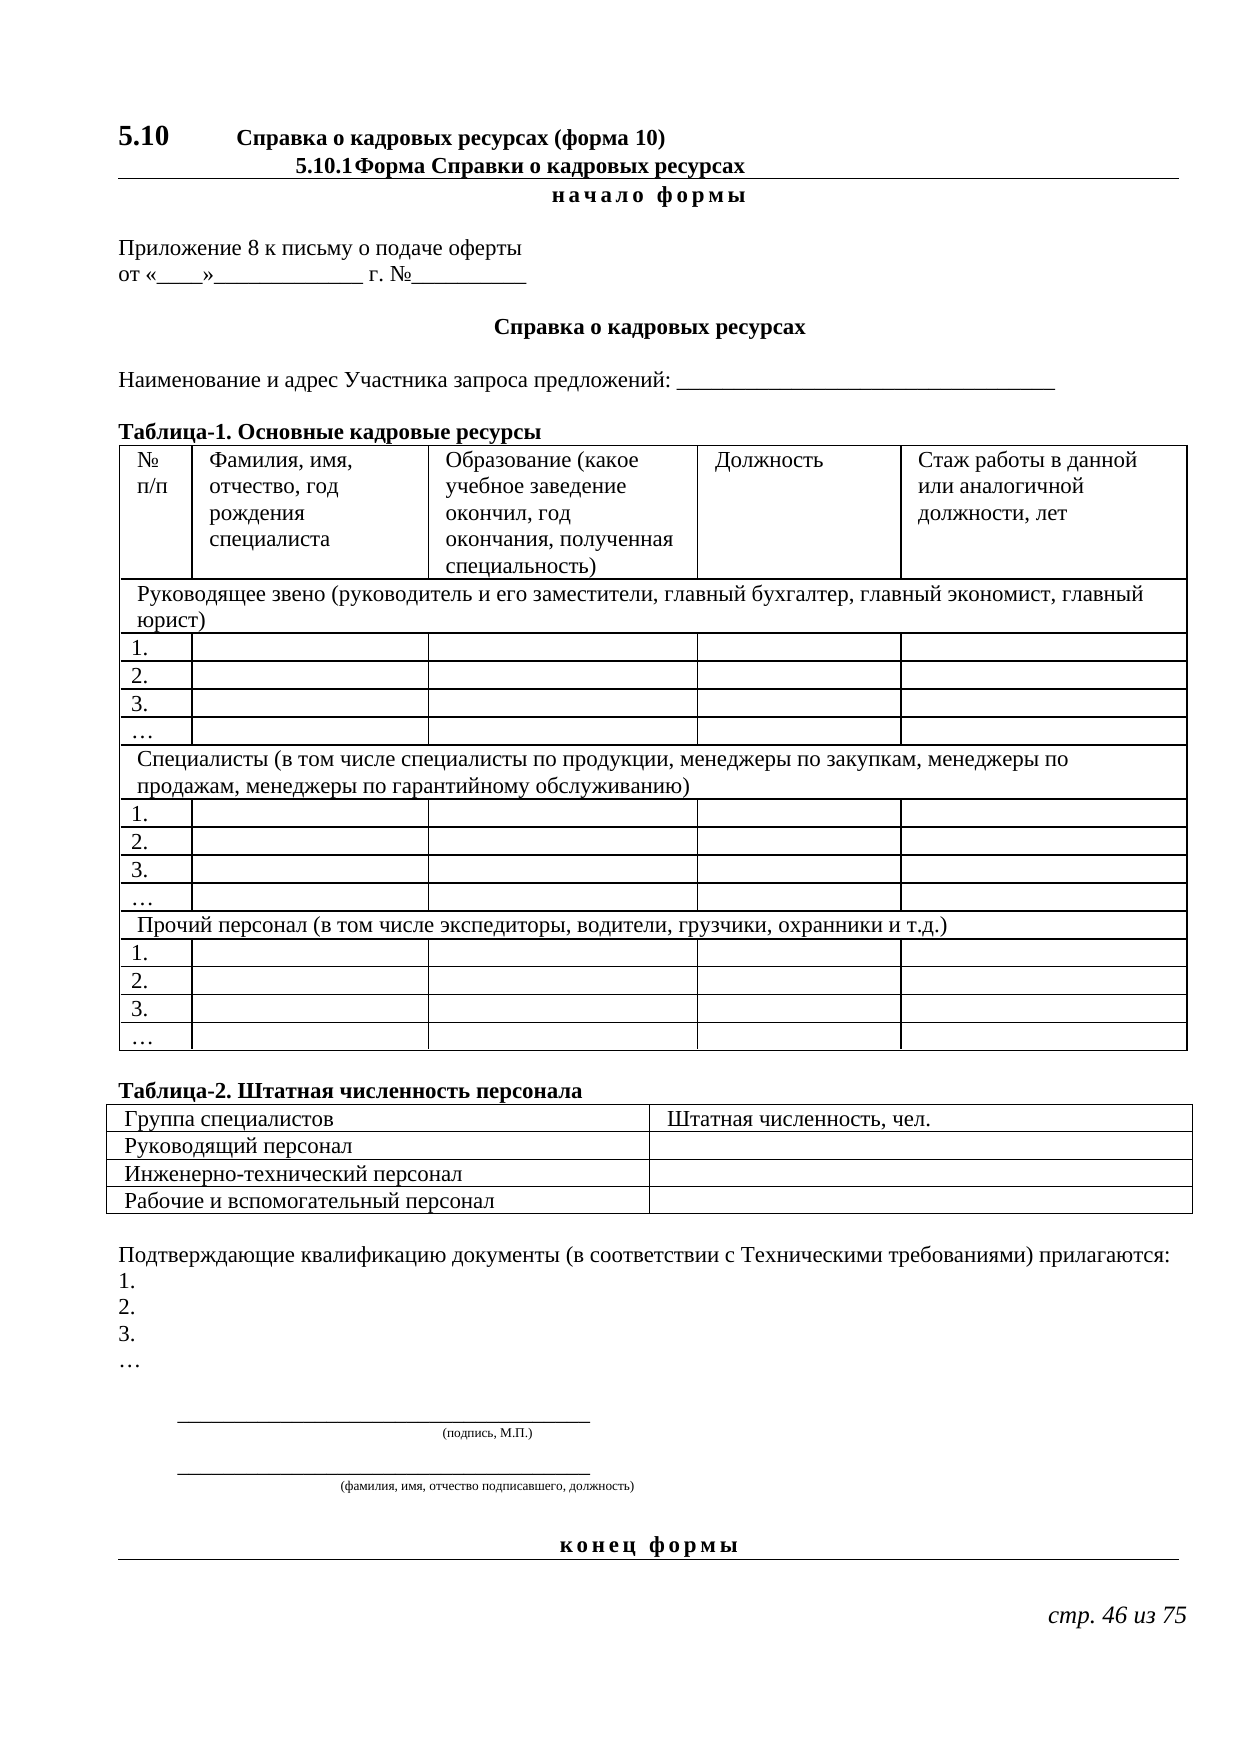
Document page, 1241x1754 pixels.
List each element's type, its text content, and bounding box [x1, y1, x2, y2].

table_header № п/п [120, 446, 191, 578]
table_cell [429, 967, 697, 994]
table_cell [650, 1132, 1192, 1158]
table_cell [698, 634, 900, 660]
table_cell [902, 856, 1186, 882]
table_cell [120, 661, 191, 688]
subtitle Справка о кадровых ресурсах (форма 10) [118, 118, 1181, 152]
text конец формы [118, 1531, 1179, 1559]
table_cell [650, 1160, 1192, 1186]
table_cell Специалисты (в том числе специалисты по продукции, менеджеры по закупкам, менеджеры по продажам, менеджеры по гарантийному обслуживанию) [120, 745, 1186, 798]
text Таблица-2. Штатная численность персонала [118, 1077, 1181, 1104]
table_cell … [120, 717, 191, 744]
table_cell [429, 690, 697, 716]
table_cell Прочий персонал (в том числе экспедиторы, водители, грузчики, охранники и т.д.) [120, 911, 1186, 938]
table_cell [698, 995, 900, 1022]
table_cell [193, 995, 428, 1022]
table_cell [429, 884, 697, 910]
table_cell [429, 940, 697, 966]
table_cell [193, 940, 428, 966]
table_cell [902, 662, 1186, 688]
table_header Образование (какое учебное заведение окончил, год окончания, полученная специальность) [429, 446, 697, 578]
text Таблица-1. Основные кадровые ресурсы [118, 418, 1181, 445]
table_cell [698, 690, 900, 716]
text Форма Справки о кадровых ресурсах [236, 152, 1181, 178]
table_cell [429, 800, 697, 826]
table_cell Рабочие и вспомогательный персонал [107, 1187, 649, 1213]
table_cell [120, 827, 191, 854]
table_cell [698, 856, 900, 882]
table_cell [120, 939, 191, 966]
table_cell Руководящее звено (руководитель и его заместители, главный бухгалтер, главный экономист, главный юрист) [120, 579, 1186, 632]
text Наименование и адрес Участника запроса предложений: _________________________________ [118, 366, 1181, 392]
text Приложение 8 к письму о подаче оферты от «____»_____________ г. №__________ [118, 234, 1181, 287]
text … [118, 1346, 1181, 1372]
table_cell [902, 884, 1186, 910]
table_cell [902, 718, 1186, 744]
text (фамилия, имя, отчество подписавшего, должность) [118, 1478, 797, 1504]
table_cell [193, 828, 428, 854]
text Подтверждающие квалификацию документы (в соответствии с Техническими требованиями) прилагаются: [118, 1241, 1181, 1267]
table_cell … [120, 883, 191, 910]
table_header Стаж работы в данной или аналогичной должности, лет [902, 446, 1186, 578]
table_cell [429, 718, 697, 744]
table_cell [698, 967, 900, 994]
table_cell [120, 995, 191, 1022]
table_cell [193, 856, 428, 882]
table_cell [698, 662, 900, 688]
table_cell [698, 828, 900, 854]
table_cell [120, 799, 191, 826]
table_cell [193, 718, 428, 744]
table_cell [902, 800, 1186, 826]
table_cell [650, 1187, 1192, 1213]
table_cell Инженерно-технический персонал [107, 1160, 649, 1186]
table_header Группа специалистов [107, 1105, 649, 1131]
table_cell [120, 855, 191, 882]
text ____________________________________ [118, 1452, 1181, 1478]
table_cell [698, 718, 900, 744]
table_cell [120, 689, 191, 716]
table_cell [120, 967, 191, 994]
table_cell … [120, 1023, 191, 1049]
text ____________________________________ [118, 1399, 1181, 1425]
table_cell [193, 1023, 428, 1049]
table_header Фамилия, имя, отчество, год рождения специалиста [193, 446, 428, 578]
table_cell [429, 856, 697, 882]
table_cell [193, 800, 428, 826]
text (подпись, М.П.) [118, 1425, 797, 1452]
table_cell [429, 1023, 697, 1049]
table_cell [902, 690, 1186, 716]
table_cell [698, 800, 900, 826]
table_cell [120, 633, 191, 660]
text 2. [118, 1293, 1181, 1320]
table_cell [902, 995, 1186, 1022]
table_cell [902, 940, 1186, 966]
table_cell [429, 828, 697, 854]
table_cell [193, 662, 428, 688]
table_cell [902, 828, 1186, 854]
table_cell [429, 662, 697, 688]
table_cell [698, 940, 900, 966]
table_cell [902, 634, 1186, 660]
text начало формы [118, 179, 1179, 207]
table_cell [193, 690, 428, 716]
table_cell [193, 967, 428, 994]
table_cell [429, 995, 697, 1022]
table_cell [698, 1023, 900, 1049]
table_cell Руководящий персонал [107, 1132, 649, 1158]
table_header Должность [698, 446, 900, 578]
table_cell [698, 884, 900, 910]
text Справка о кадровых ресурсах [118, 313, 1181, 339]
table_cell [429, 634, 697, 660]
table_cell [902, 1023, 1186, 1049]
text 3. [118, 1320, 1181, 1346]
text 1. [118, 1267, 1181, 1293]
table_cell [193, 884, 428, 910]
table_cell [902, 967, 1186, 994]
table_header Штатная численность, чел. [650, 1105, 1192, 1131]
table_cell [193, 634, 428, 660]
